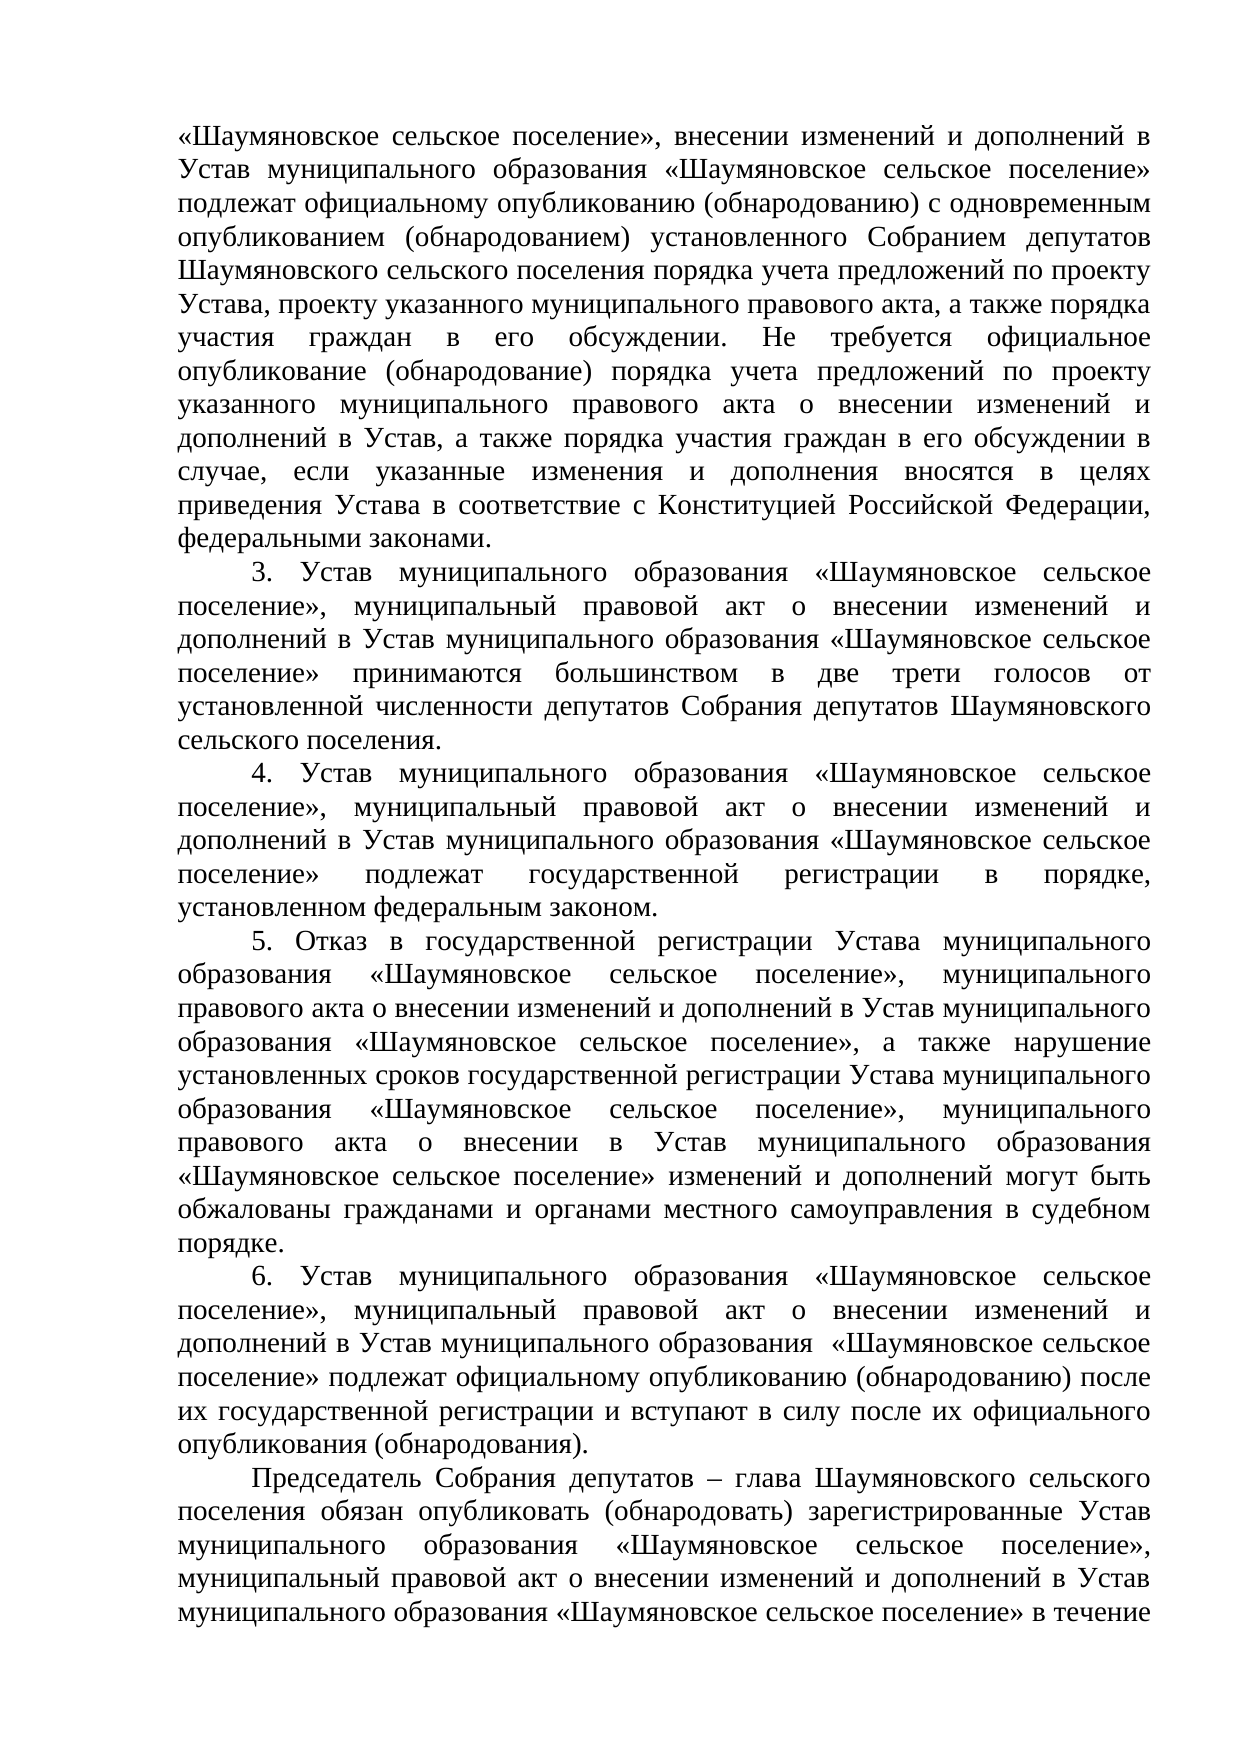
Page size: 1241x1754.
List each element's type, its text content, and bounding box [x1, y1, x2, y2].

text 6. Устав муниципального образования «Шаумяновское сельское поселение», муниципальный правовой акт о внесении изменений и дополнений в Устав муниципального образования «Шаумяновское сельское поселение» подлежат официальному опубликованию (обнародованию) после их государственной регистрации и вступают в силу после их официального опубликования (обнародования). [177, 1258, 1152, 1460]
text 5. Отказ в государственной регистрации Устава муниципального образования «Шаумяновское сельское поселение», муниципального правового акта о внесении изменений и дополнений в Устав муниципального образования «Шаумяновское сельское поселение», а также нарушение установленных сроков государственной регистрации Устава муниципального образования «Шаумяновское сельское поселение», муниципального правового акта о внесении в Устав муниципального образования «Шаумяновское сельское поселение» изменений и дополнений могут быть обжалованы гражданами и органами местного самоуправления в судебном порядке. [177, 923, 1152, 1258]
text 4. Устав муниципального образования «Шаумяновское сельское поселение», муниципальный правовой акт о внесении изменений и дополнений в Устав муниципального образования «Шаумяновское сельское поселение» подлежат государственной регистрации в порядке, установленном федеральным законом. [177, 755, 1152, 923]
text 3. Устав муниципального образования «Шаумяновское сельское поселение», муниципальный правовой акт о внесении изменений и дополнений в Устав муниципального образования «Шаумяновское сельское поселение» принимаются большинством в две трети голосов от установленной численности депутатов Собрания депутатов Шаумяновского сельского поселения. [177, 554, 1152, 755]
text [177, 118, 1152, 554]
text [177, 1460, 1152, 1627]
